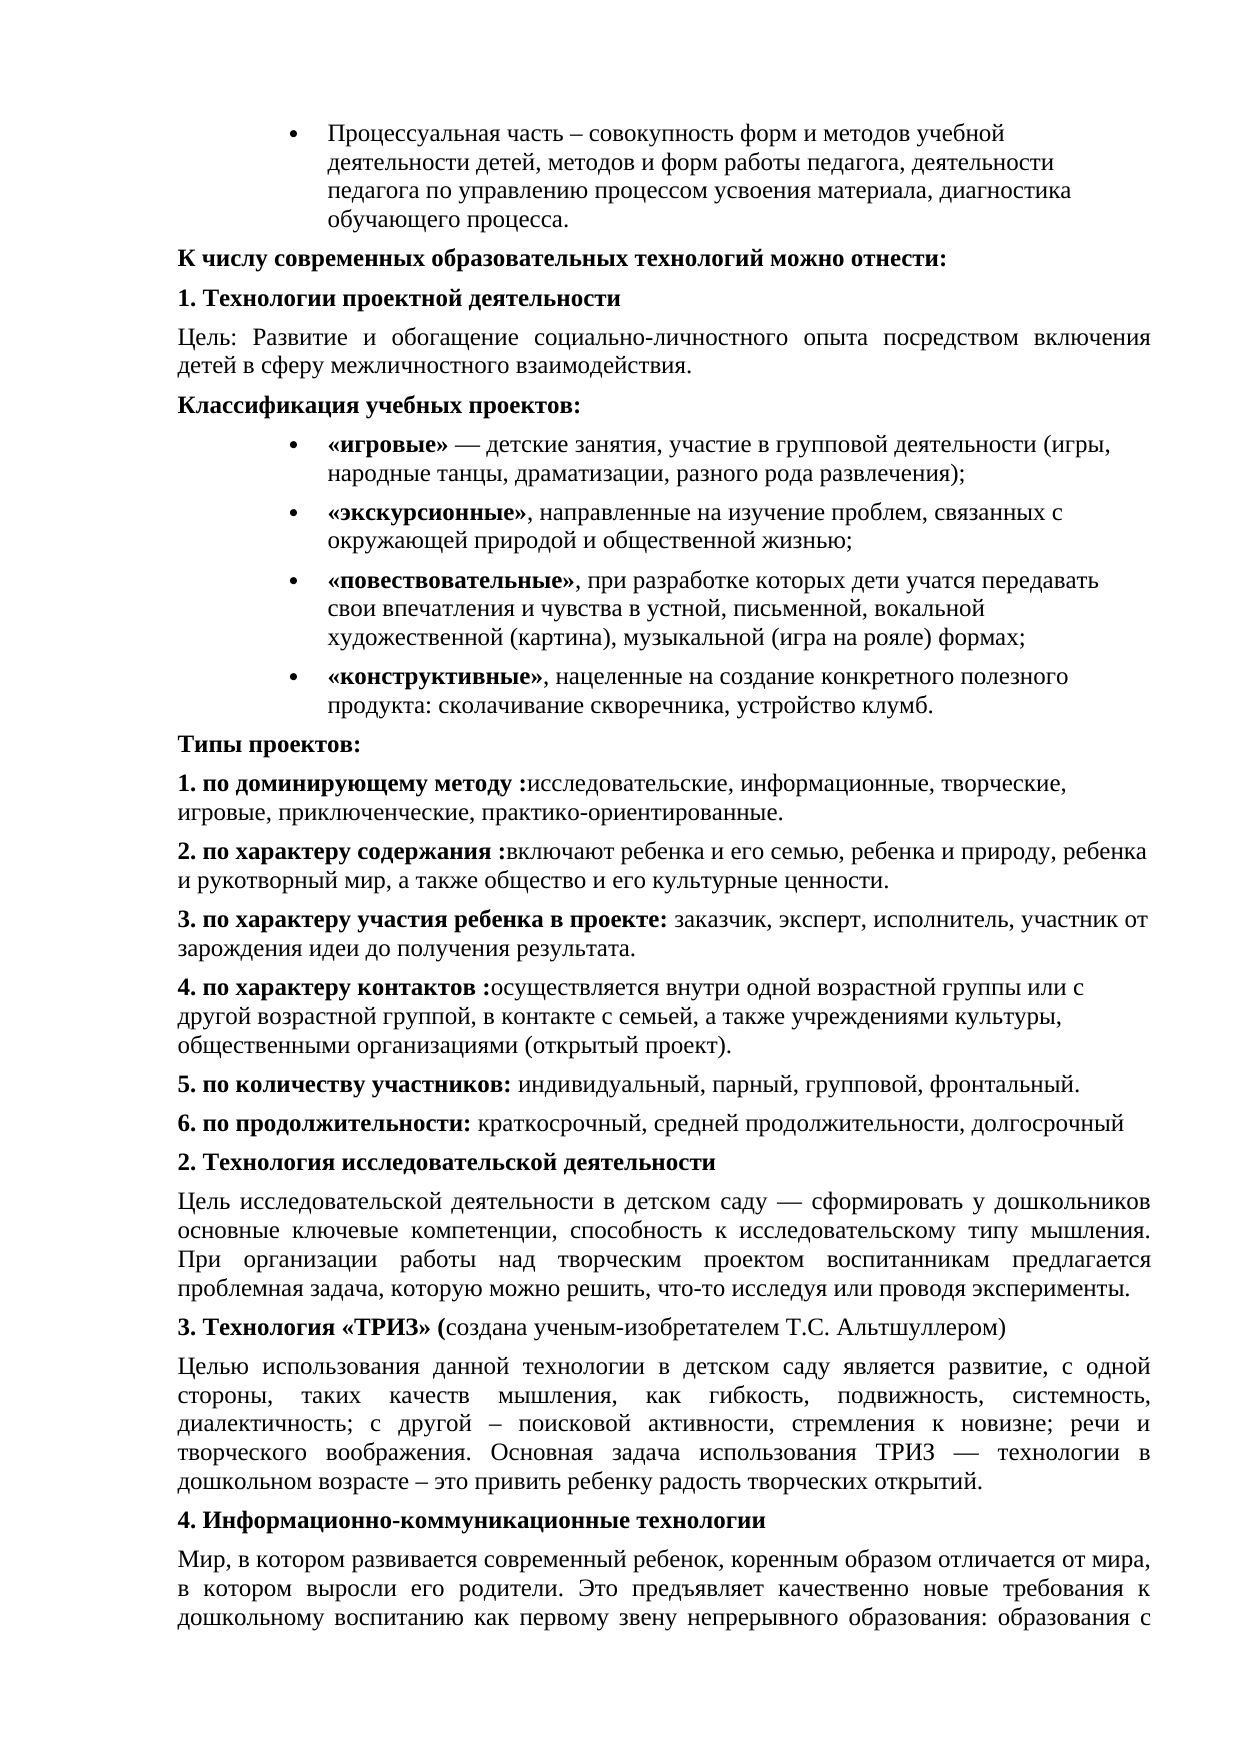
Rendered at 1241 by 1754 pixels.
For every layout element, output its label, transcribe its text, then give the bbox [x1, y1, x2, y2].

list «игровые» — детские занятия, участие в групповой деятельности (игры, народные танцы, драматизации, разного рода развлечения); [290, 429, 1152, 486]
list Процессуальная часть – совокупность форм и методов учебной деятельности детей, методов и форм работы педагога, деятельности педагога по управлению процессом усвоения материала, диагностика обучающего процесса. [290, 118, 1152, 233]
text 2. Технология исследовательской деятельности [177, 1147, 1152, 1176]
list «повествовательные», при разработке которых дети учатся передавать свои впечатления и чувства в устной, письменной, вокальной художественной (картина), музыкальной (игра на рояле) формах; [290, 565, 1152, 651]
text 4. Информационно-коммуникационные технологии [177, 1505, 1152, 1534]
text Целью использования данной технологии в детском саду является развитие, с одной стороны, таких качеств мышления, как гибкость, подвижность, системность, диалектичность; с другой – поисковой активности, стремления к новизне; речи и творческого воображения. Основная задача использования ТРИЗ — технологии в дошкольном возрасте – это привить ребенку радость творческих открытий. [177, 1351, 1152, 1495]
text 6. по продолжительности: краткосрочный, средней продолжительности, долгосрочный [177, 1108, 1152, 1137]
text 2. по характеру содержания :включают ребенка и его семью, ребенка и природу, ребенка и рукотворный мир, а также общество и его культурные ценности. [177, 836, 1152, 894]
text 3. по характеру участия ребенка в проекте: заказчик, эксперт, исполнитель, участник от зарождения идеи до получения результата. [177, 904, 1152, 962]
text Цель: Развитие и обогащение социально-личностного опыта посредством включения детей в сферу межличностного взаимодействия. [177, 322, 1152, 379]
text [177, 1544, 1152, 1631]
text 5. по количеству участников: индивидуальный, парный, групповой, фронтальный. [177, 1069, 1152, 1098]
text 3. Технология «ТРИЗ» (создана ученым-изобретателем Т.С. Альтшуллером) [177, 1312, 1152, 1341]
text 1. Технологии проектной деятельности [177, 283, 1152, 311]
text Типы проектов: [177, 729, 1152, 758]
list «экскурсионные», направленные на изучение проблем, связанных с окружающей природой и общественной жизнью; [290, 497, 1152, 554]
text 4. по характеру контактов :осуществляется внутри одной возрастной группы или с другой возрастной группой, в контакте с семьей, а также учреждениями культуры, общественными организациями (открытый проект). [177, 972, 1152, 1058]
list «конструктивные», нацеленные на создание конкретного полезного продукта: сколачивание скворечника, устройство клумб. [290, 661, 1152, 719]
text Цель исследовательской деятельности в детском саду — сформировать у дошкольников основные ключевые компетенции, способность к исследовательскому типу мышления. При организации работы над творческим проектом воспитанникам предлагается проблемная задача, которую можно решить, что-то исследуя или проводя эксперименты. [177, 1186, 1152, 1301]
text 1. по доминирующему методу :исследовательские, информационные, творческие, игровые, приключенческие, практико-ориентированные. [177, 768, 1152, 826]
text Классификация учебных проектов: [177, 390, 1152, 418]
text К числу современных образовательных технологий можно отнести: [177, 243, 1152, 272]
